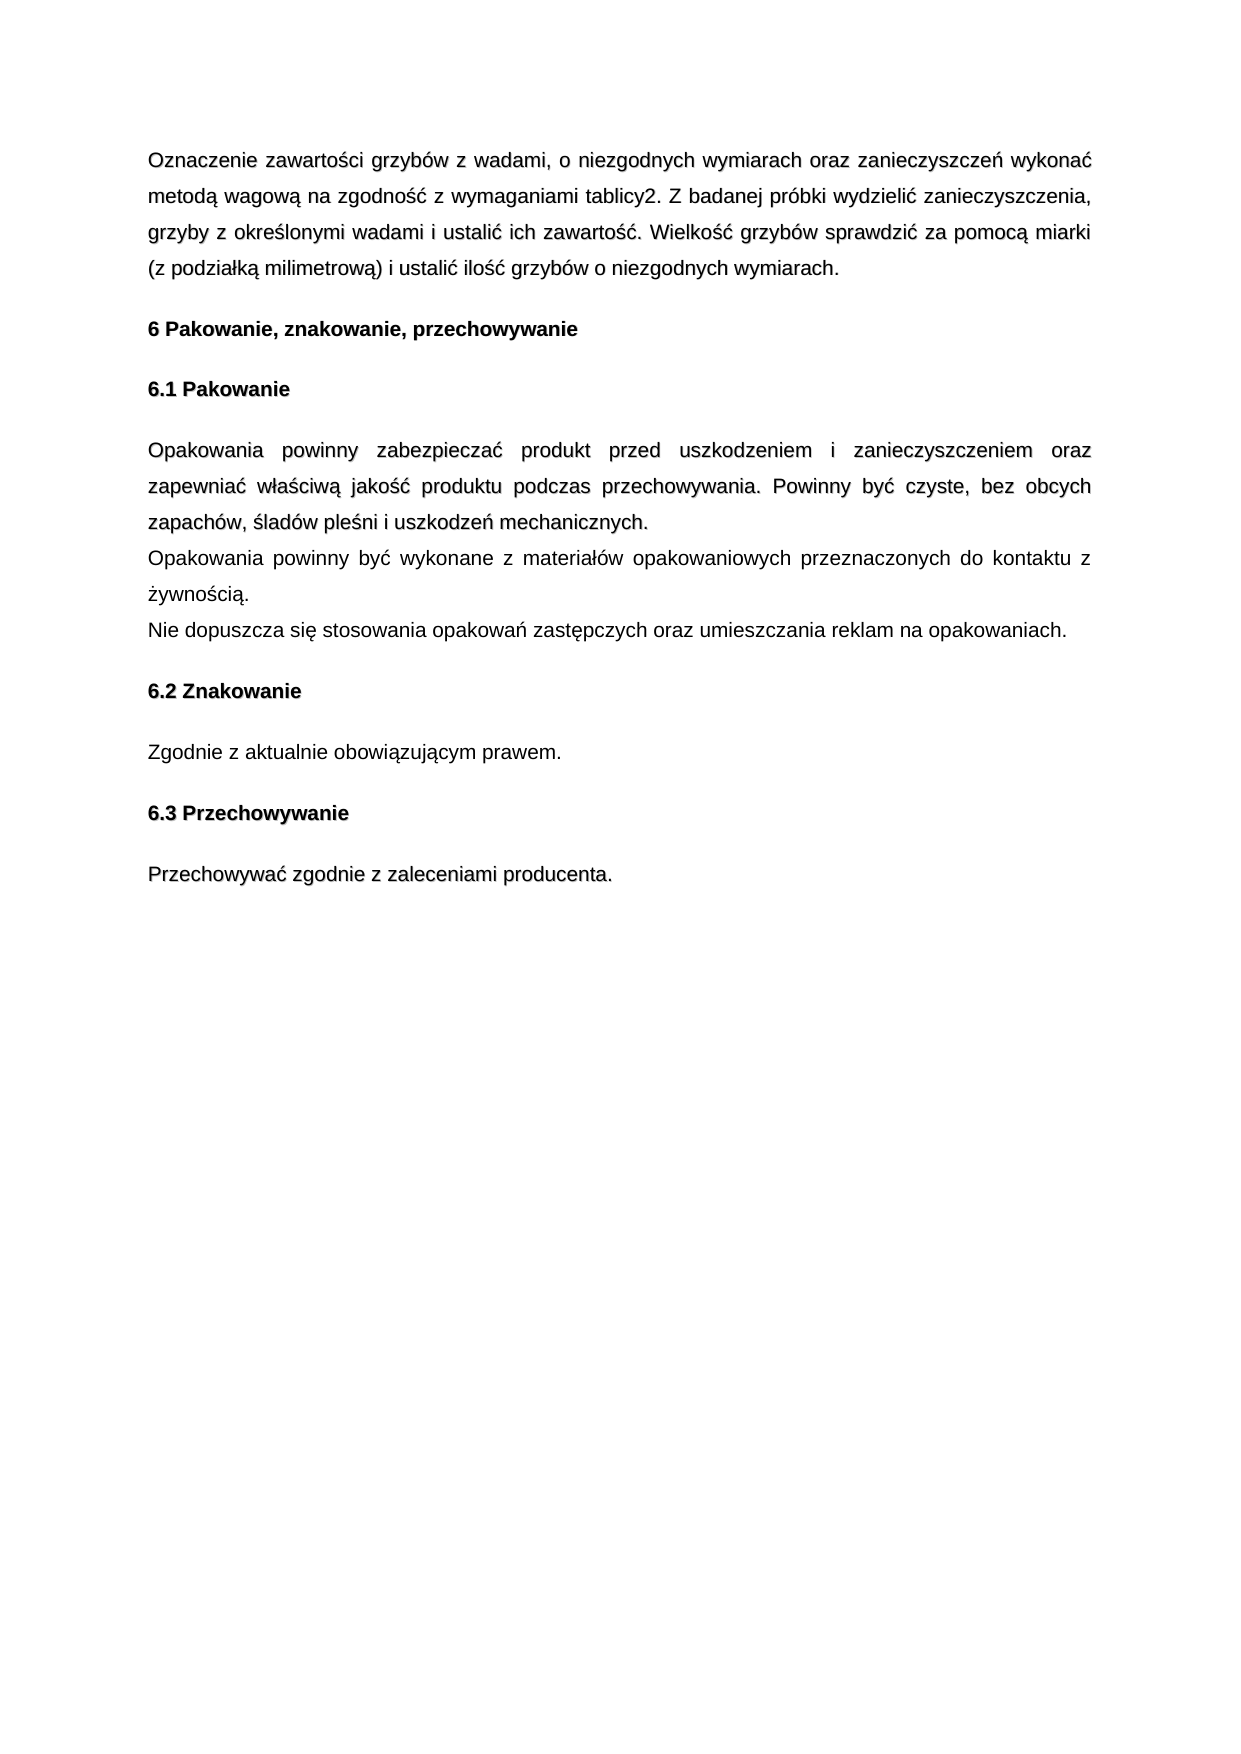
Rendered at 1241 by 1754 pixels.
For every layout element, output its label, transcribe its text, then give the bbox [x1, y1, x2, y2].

text Nie dopuszcza się stosowania opakowań zastępczych oraz umieszczania reklam na opakowaniach. [148, 618, 1093, 642]
text Opakowania powinny zabezpieczać produkt przed uszkodzeniem i zanieczyszczeniem oraz zapewniać właściwą jakość produktu podczas przechowywania. Powinny być czyste, bez obcych zapachów, śladów pleśni i uszkodzeń mechanicznych. [148, 438, 1093, 534]
text Zgodnie z aktualnie obowiązującym prawem. [148, 740, 1093, 764]
text 6.2 Znakowanie [148, 679, 1093, 703]
text Oznaczenie zawartości grzybów z wadami, o niezgodnych wymiarach oraz zanieczyszczeń wykonać metodą wagową na zgodność z wymaganiami tablicy2. Z badanej próbki wydzielić zanieczyszczenia, grzyby z określonymi wadami i ustalić ich zawartość. Wielkość grzybów sprawdzić za pomocą miarki (z podziałką milimetrową) i ustalić ilość grzybów o niezgodnych wymiarach. [148, 148, 1093, 279]
text 6 Pakowanie, znakowanie, przechowywanie [148, 316, 1093, 340]
text Przechowywać zgodnie z zaleceniami producenta. [148, 862, 1093, 886]
text 6.3 Przechowywanie [148, 801, 1093, 825]
text Opakowania powinny być wykonane z materiałów opakowaniowych przeznaczonych do kontaktu z żywnością. [148, 546, 1093, 606]
text 6.1 Pakowanie [148, 377, 1093, 401]
